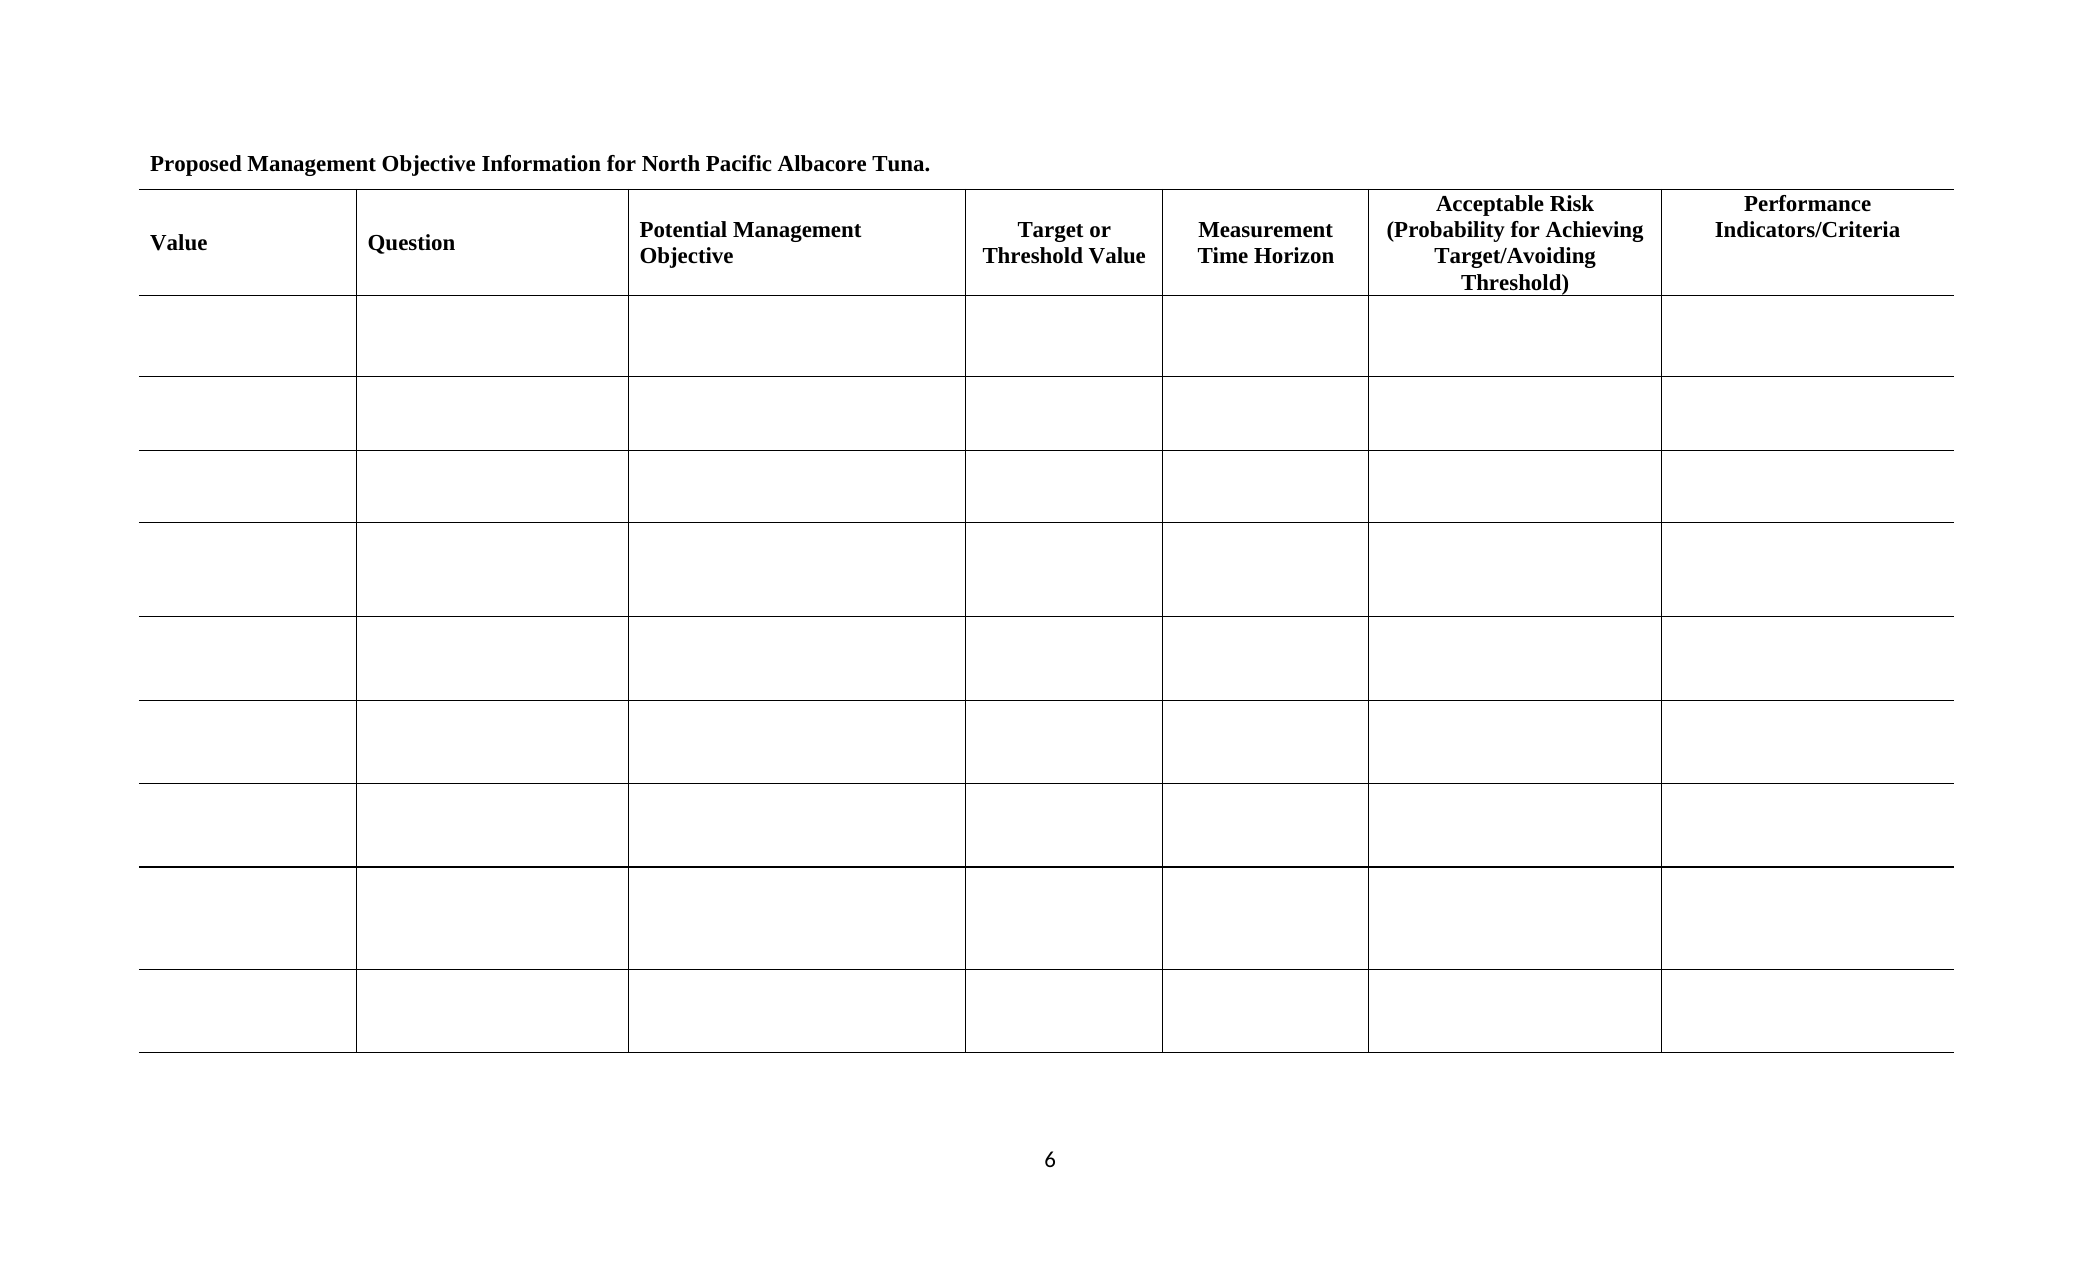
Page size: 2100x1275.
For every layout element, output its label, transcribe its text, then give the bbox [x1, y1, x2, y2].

table_cell [357, 377, 628, 450]
table_cell [139, 970, 356, 1052]
table_cell [1163, 970, 1368, 1052]
table_cell [629, 296, 965, 376]
table_cell [357, 523, 628, 616]
table_cell [1163, 868, 1368, 968]
table_cell [1369, 451, 1661, 522]
table_cell [1369, 868, 1661, 968]
table_cell [1163, 523, 1368, 616]
table_cell [1369, 377, 1661, 450]
table_cell [139, 784, 356, 866]
table_cell [966, 523, 1162, 616]
table_cell [357, 296, 628, 376]
table_cell [1163, 701, 1368, 783]
table_cell [357, 970, 628, 1052]
table_cell [1662, 868, 1954, 968]
table_cell [1662, 377, 1954, 450]
table_cell [1369, 784, 1661, 866]
table_cell [357, 701, 628, 783]
table_cell [357, 784, 628, 866]
table_cell [139, 451, 356, 522]
table_cell [1163, 296, 1368, 376]
table_cell [139, 868, 356, 968]
table_cell [629, 451, 965, 522]
table_cell [139, 523, 356, 616]
table_cell Value [139, 190, 356, 295]
table_cell Performance Indicators/Criteria [1662, 190, 1954, 295]
table_cell [1163, 617, 1368, 700]
table_cell [1662, 784, 1954, 866]
table_cell Potential Management Objective [629, 190, 965, 295]
table_cell [357, 451, 628, 522]
table_cell [1662, 701, 1954, 783]
table_cell [1369, 701, 1661, 783]
table_cell [1369, 970, 1661, 1052]
table_cell [1369, 617, 1661, 700]
table_cell [1163, 377, 1368, 450]
table_cell [139, 377, 356, 450]
table_cell [966, 377, 1162, 450]
table_cell [966, 701, 1162, 783]
table_cell [1662, 523, 1954, 616]
table_cell [629, 617, 965, 700]
table_cell [357, 868, 628, 968]
table_cell Question [357, 190, 628, 295]
table_cell [1369, 296, 1661, 376]
table_cell [139, 617, 356, 700]
table_cell [966, 784, 1162, 866]
table_cell [1662, 970, 1954, 1052]
table_cell Target or Threshold Value [966, 190, 1162, 295]
table_cell [1163, 784, 1368, 866]
table_header Proposed Management Objective Information for North Pacific Albacore Tuna. [139, 150, 1954, 189]
table_cell [629, 701, 965, 783]
table_cell Acceptable Risk (Probability for Achieving Target/Avoiding Threshold) [1369, 190, 1661, 295]
table_cell [966, 868, 1162, 968]
table_cell [966, 296, 1162, 376]
table_cell [139, 701, 356, 783]
table_cell [966, 970, 1162, 1052]
table_cell [139, 296, 356, 376]
table_cell [1163, 451, 1368, 522]
table_cell [1662, 617, 1954, 700]
table_cell [629, 784, 965, 866]
table_cell [357, 617, 628, 700]
table_cell [1662, 296, 1954, 376]
table_cell [1662, 451, 1954, 522]
table_cell [629, 377, 965, 450]
table_cell [629, 970, 965, 1052]
table_cell [966, 617, 1162, 700]
table_cell Measurement Time Horizon [1163, 190, 1368, 295]
table_cell [629, 523, 965, 616]
table_cell [629, 868, 965, 968]
table_cell [966, 451, 1162, 522]
table_cell [1369, 523, 1661, 616]
